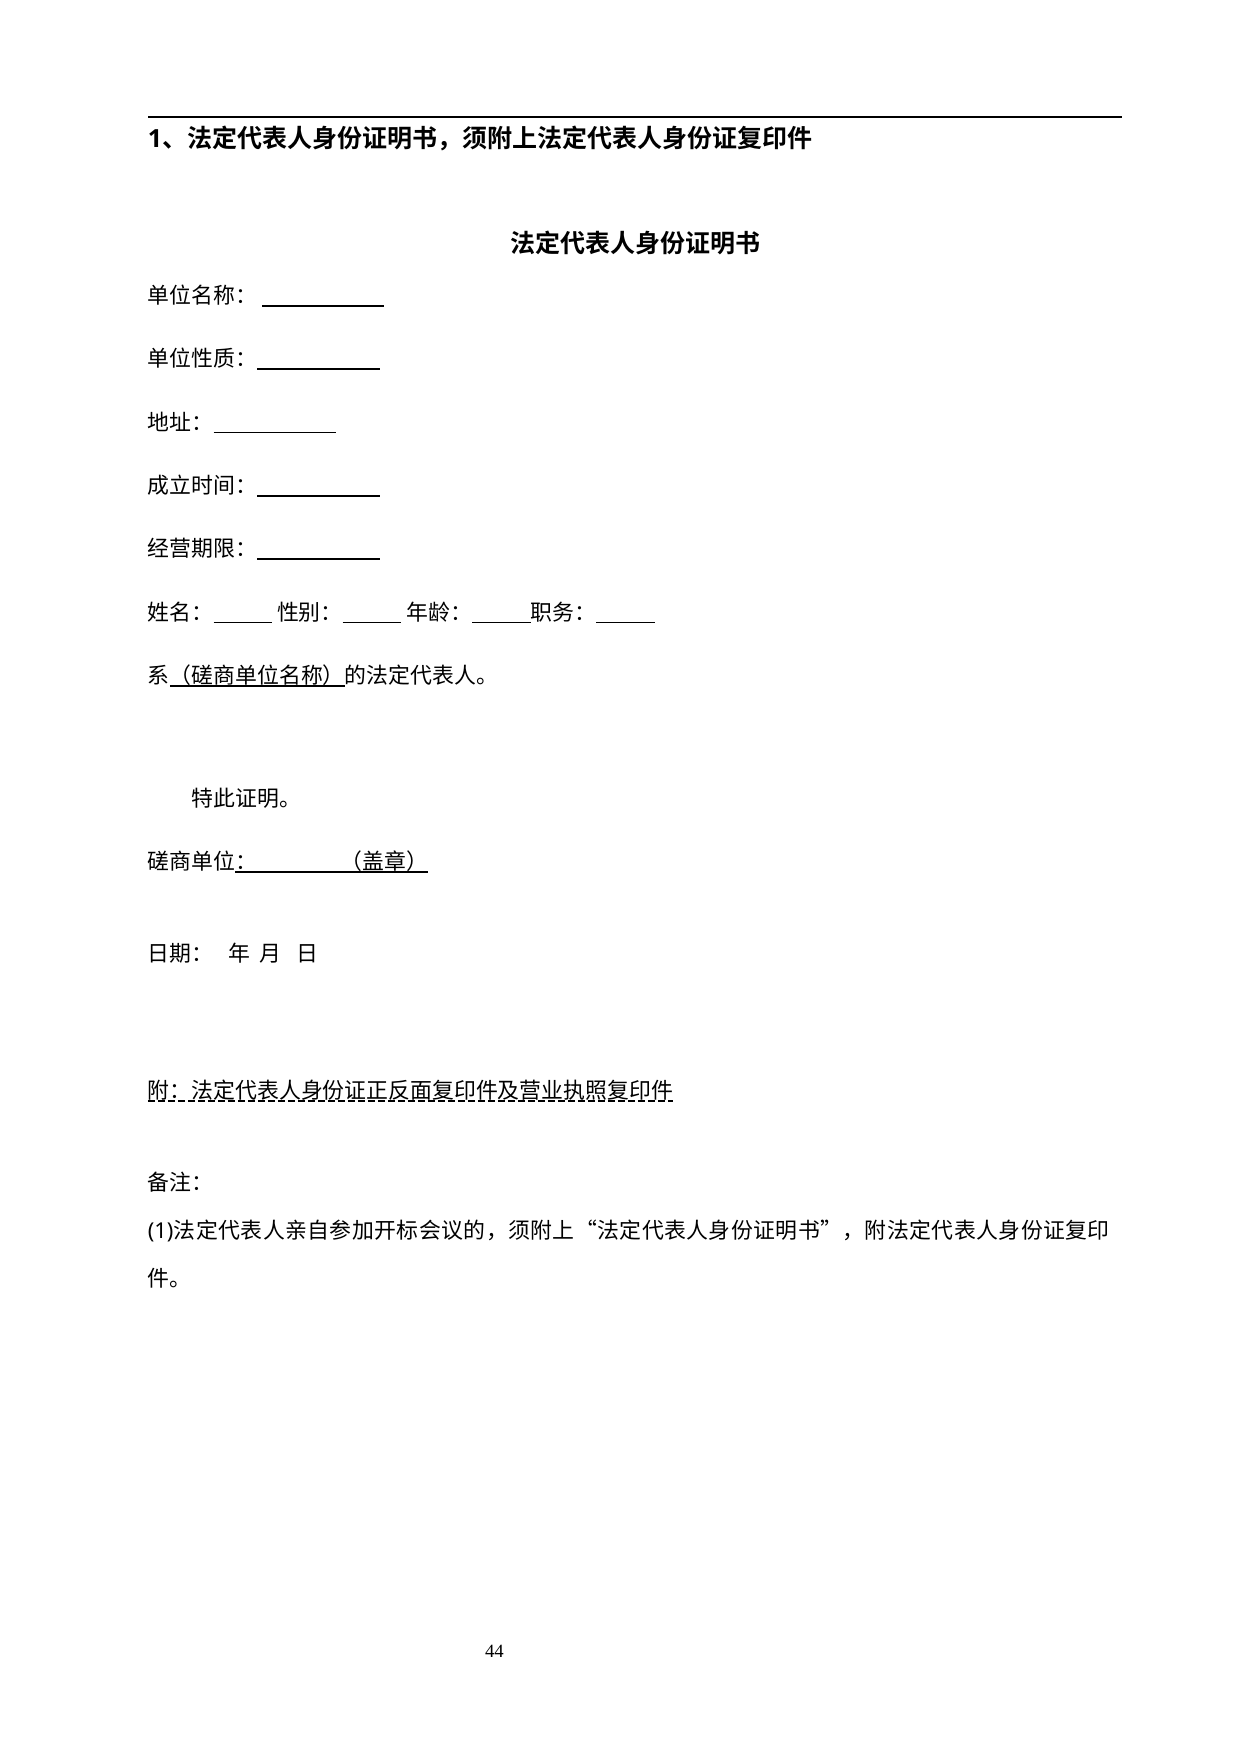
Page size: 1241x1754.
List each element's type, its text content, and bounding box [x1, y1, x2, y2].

text 单位名称： [148, 278, 1122, 309]
text 成立时间： [148, 468, 1122, 499]
text 姓名： 性别： 年龄： 职务： [148, 594, 1122, 626]
text 法定代表人身份证明书 [148, 223, 1122, 260]
text 磋商单位： （盖章） [148, 844, 1122, 876]
text 备注： [148, 1165, 1112, 1197]
text 1、法定代表人身份证明书，须附上法定代表人身份证复印件 [148, 118, 1122, 154]
text 系（磋商单位名称）的法定代表人。 [148, 658, 1122, 689]
text 单位性质： [148, 341, 1122, 373]
text 附：法定代表人身份证正反面复印件及营业执照复印件 [148, 1073, 1122, 1105]
text 经营期限： [148, 531, 1122, 563]
text 地址： [148, 404, 1122, 436]
text 日期： 年 月 日 [148, 936, 1122, 968]
text (1)法定代表人亲自参加开标会议的，须附上“法定代表人身份证明书”，附法定代表人身份证复印件。 [148, 1213, 1112, 1292]
text 特此证明。 [148, 781, 1122, 812]
